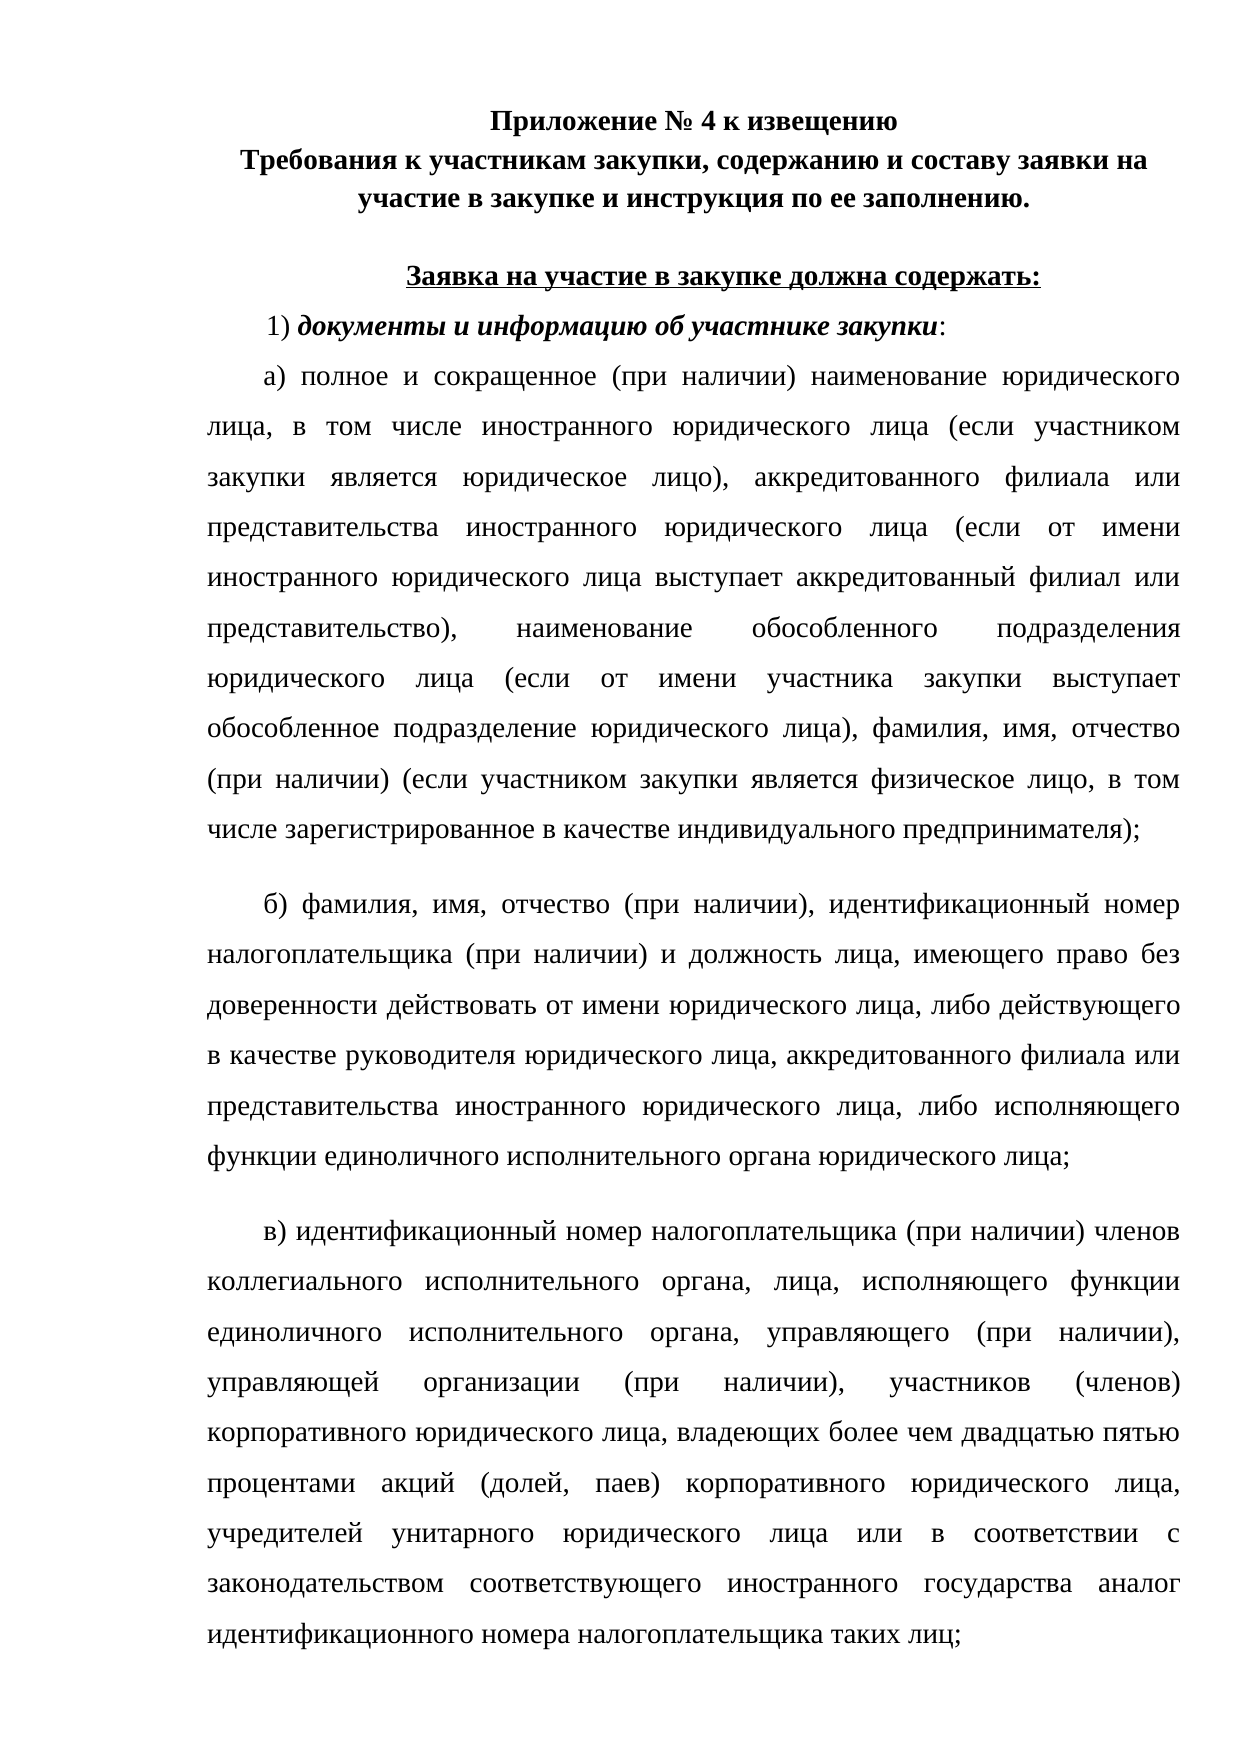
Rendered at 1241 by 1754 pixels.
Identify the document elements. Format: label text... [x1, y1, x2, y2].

text Приложение № 4 к извещению [207, 103, 1181, 137]
text Заявка на участие в закупке должна содержать: [207, 258, 1181, 291]
text в) идентификационный номер налогоплательщика (при наличии) членов коллегиального исполнительного органа, лица, исполняющего функции единоличного исполнительного органа, управляющего (при наличии), управляющей организации (при наличии), участников (членов) корпоративного юридического лица, владеющих более чем двадцатью пятью процентами акций (долей, паев) корпоративного юридического лица, учредителей унитарного юридического лица или в соответствии с законодательством соответствующего иностранного государства аналог идентификационного номера налогоплательщика таких лиц; [207, 1213, 1181, 1649]
text б) фамилия, имя, отчество (при наличии), идентификационный номер налогоплательщика (при наличии) и должность лица, имеющего право без доверенности действовать от имени юридического лица, либо действующего в качестве руководителя юридического лица, аккредитованного филиала или представительства иностранного юридического лица, либо исполняющего функции единоличного исполнительного органа юридического лица; [207, 886, 1181, 1171]
text 1) документы и информацию об участнике закупки: [207, 308, 1181, 341]
text Требования к участникам закупки, содержанию и составу заявки на участие в закупке и инструкция по ее заполнению. [207, 142, 1181, 214]
text а) полное и сокращенное (при наличии) наименование юридического лица, в том числе иностранного юридического лица (если участником закупки является юридическое лицо), аккредитованного филиала или представительства иностранного юридического лица (если от имени иностранного юридического лица выступает аккредитованный филиал или представительство), наименование обособленного подразделения юридического лица (если от имени участника закупки выступает обособленное подразделение юридического лица), фамилия, имя, отчество (при наличии) (если участником закупки является физическое лицо, в том числе зарегистрированное в качестве индивидуального предпринимателя); [207, 358, 1181, 844]
